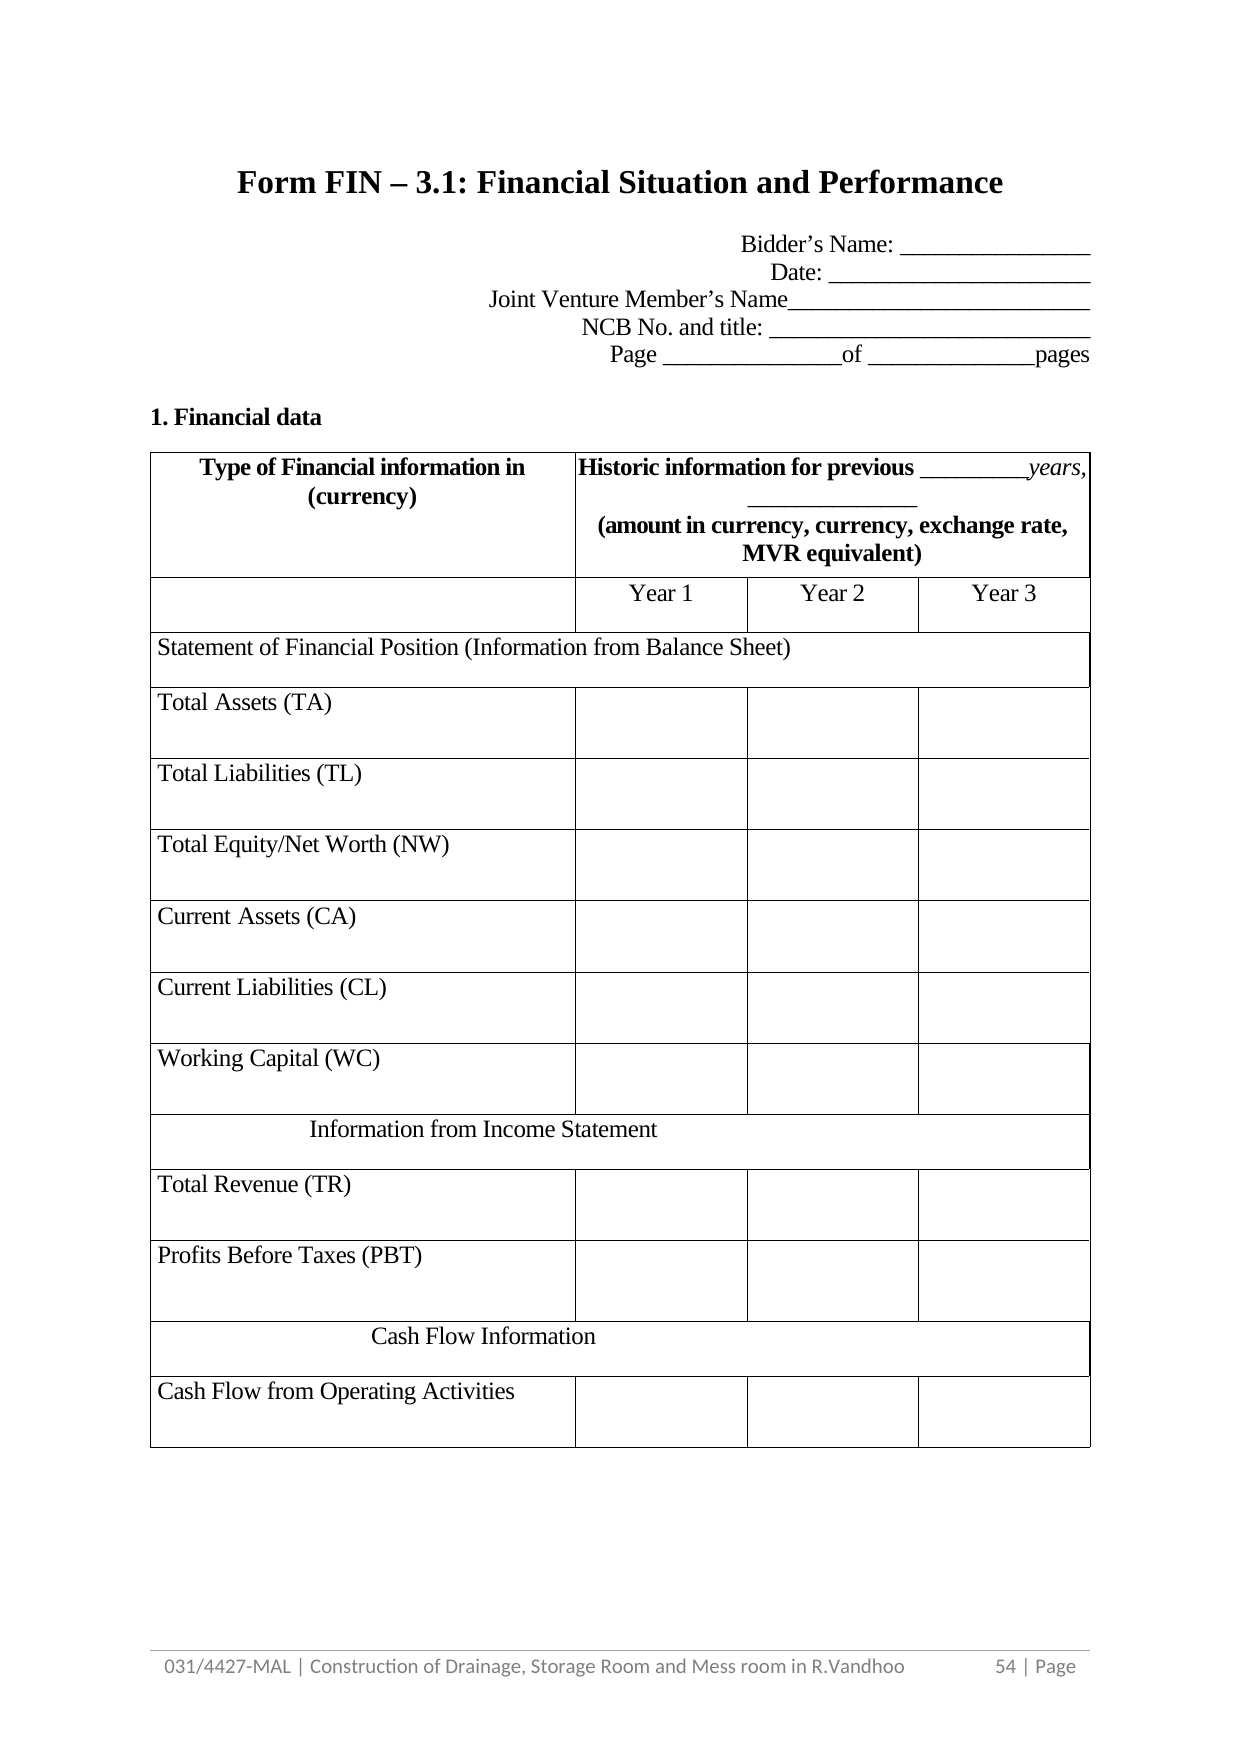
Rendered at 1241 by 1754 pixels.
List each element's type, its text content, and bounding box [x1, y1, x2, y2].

table_cell [919, 1376, 1090, 1447]
table_cell Cash Flow Information [151, 1322, 1089, 1376]
table_cell [576, 759, 747, 829]
table_cell [748, 1044, 918, 1113]
table_cell [919, 1240, 1090, 1321]
table_cell [576, 1044, 747, 1113]
table_cell [576, 1170, 747, 1239]
table_cell [919, 829, 1090, 900]
table_cell [748, 830, 918, 900]
table_cell [919, 1169, 1090, 1239]
table_cell [748, 1241, 918, 1321]
text Bidder’s Name: ________________ Date: ______________________ Joint Venture Member’s Name_________________________ NCB No. and title: ___________________________ Page _______________of ______________pages [150, 231, 1090, 368]
table_cell Current Liabilities (CL) [151, 973, 575, 1042]
table_cell [919, 758, 1090, 829]
table_cell [576, 688, 747, 758]
table_cell Total Assets (TA) [151, 688, 575, 758]
table_header Type of Financial information in (currency) [151, 453, 575, 577]
text 1. Financial data [150, 402, 1090, 431]
table_cell Year 2 [748, 578, 918, 632]
table_cell [748, 759, 918, 829]
table_cell Year 3 [919, 578, 1090, 632]
table_cell Information from Income Statement [151, 1115, 1089, 1168]
table_cell Current Assets (CA) [151, 901, 575, 971]
text Form FIN – 3.1: Financial Situation and Performance [150, 162, 1090, 201]
table_cell Total Revenue (TR) [151, 1170, 575, 1239]
table_cell Year 1 [576, 578, 747, 632]
table_cell Working Capital (WC) [151, 1044, 575, 1113]
table_cell [576, 1241, 747, 1321]
table_cell Total Equity/Net Worth (NW) [151, 830, 575, 900]
table_cell Total Liabilities (TL) [151, 759, 575, 829]
table_cell [919, 1044, 1089, 1113]
table_cell [748, 688, 918, 758]
table_cell [748, 1170, 918, 1239]
table_cell [748, 1377, 918, 1447]
table_cell [748, 901, 918, 971]
table_cell [748, 973, 918, 1042]
table_cell [919, 971, 1090, 1042]
table_cell Statement of Financial Position (Information from Balance Sheet) [151, 633, 1089, 687]
table_cell [576, 901, 747, 971]
table_cell [576, 973, 747, 1042]
table_cell Cash Flow from Operating Activities [151, 1377, 575, 1447]
table_cell Profits Before Taxes (PBT) [151, 1241, 575, 1321]
table_cell [576, 1377, 747, 1447]
table_cell [919, 900, 1090, 971]
table_header Historic information for previous _________years, ______________ (amount in currency, currency, exchange rate, MVR equivalent) [576, 453, 1089, 577]
table_cell [151, 578, 575, 632]
table_cell [576, 830, 747, 900]
table_cell [919, 687, 1090, 758]
